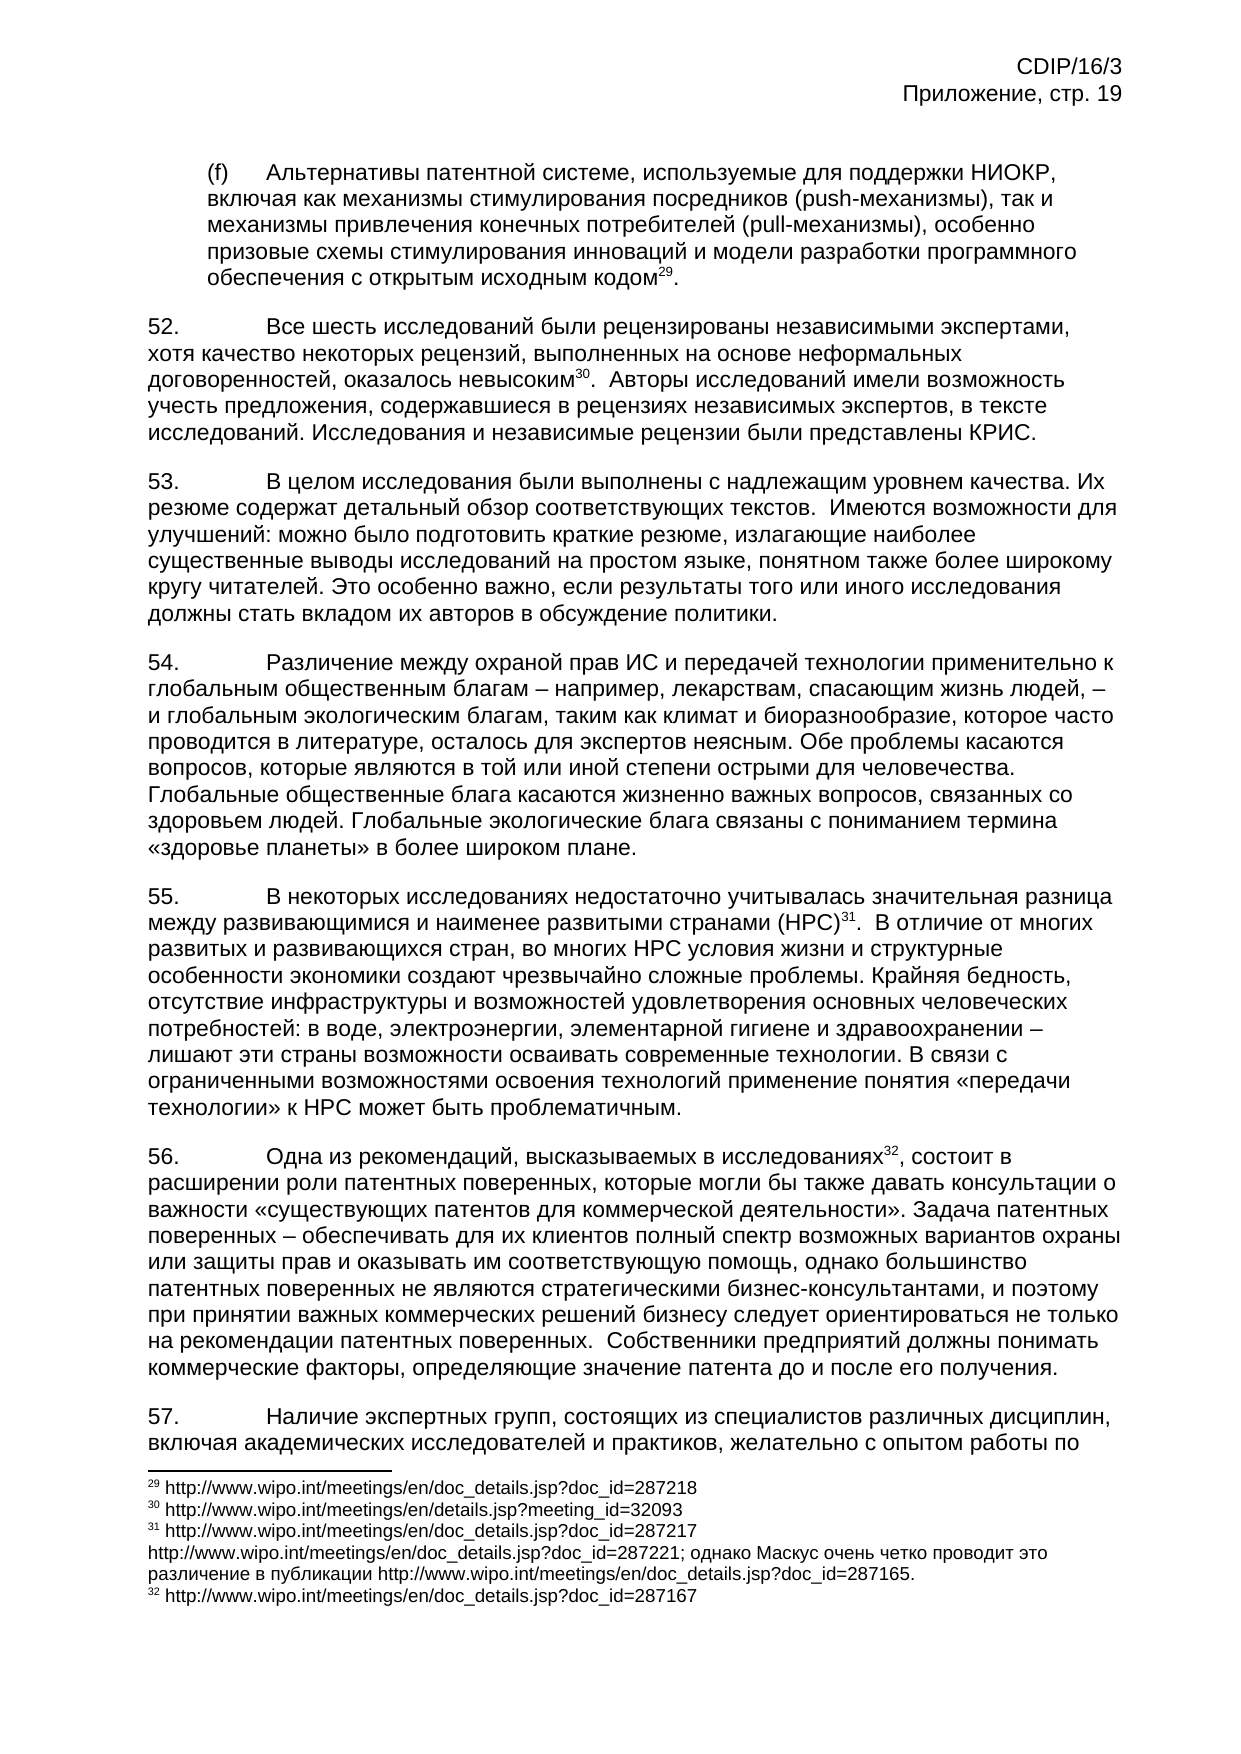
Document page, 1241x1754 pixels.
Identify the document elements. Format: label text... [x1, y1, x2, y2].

text В некоторых исследованиях недостаточно учитывалась значительная разница между развивающимися и наименее развитыми странами (НРС). В отличие от многих развитых и развивающихся стран, во многих НРС условия жизни и структурные особенности экономики создают чрезвычайно сложные проблемы. Крайняя бедность, отсутствие инфраструктуры и возможностей удовлетворения основных человеческих потребностей: в воде, электроэнергии, элементарной гигиене и здравоохранении – лишают эти страны возможности осваивать современные технологии. В связи с ограниченными возможностями освоения технологий применение понятия «передачи технологии» к НРС может быть проблематичным. [148, 883, 1122, 1120]
text Все шесть исследований были рецензированы независимыми экспертами, хотя качество некоторых рецензий, выполненных на основе неформальных договоренностей, оказалось невысоким. Авторы исследований имели возможность учесть предложения, содержавшиеся в рецензиях независимых экспертов, в тексте исследований. Исследования и независимые рецензии были представлены КРИС. [148, 313, 1122, 445]
text Различение между охраной прав ИС и передачей технологии применительно к глобальным общественным благам – например, лекарствам, спасающим жизнь людей, – и глобальным экологическим благам, таким как климат и биоразнообразие, которое часто проводится в литературе, осталось для экспертов неясным. Обе проблемы касаются вопросов, которые являются в той или иной степени острыми для человечества. Глобальные общественные блага касаются жизненно важных вопросов, связанных со здоровьем людей. Глобальные экологические блага связаны с пониманием термина «здоровье планеты» в более широком плане. [148, 649, 1122, 860]
text В целом исследования были выполнены с надлежащим уровнем качества. Их резюме содержат детальный обзор соответствующих текстов. Имеются возможности для улучшений: можно было подготовить краткие резюме, излагающие наиболее существенные выводы исследований на простом языке, понятном также более широкому кругу читателей. Это особенно важно, если результаты того или иного исследования должны стать вкладом их авторов в обсуждение политики. [148, 468, 1122, 626]
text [148, 1403, 1122, 1456]
text Одна из рекомендаций, высказываемых в исследованиях, состоит в расширении роли патентных поверенных, которые могли бы также давать консультации о важности «существующих патентов для коммерческой деятельности». Задача патентных поверенных – обеспечивать для их клиентов полный спектр возможных вариантов охраны или защиты прав и оказывать им соответствующую помощь, однако большинство патентных поверенных не являются стратегическими бизнес-консультантами, и поэтому при принятии важных коммерческих решений бизнесу следует ориентироваться не только на рекомендации патентных поверенных. Собственники предприятий должны понимать коммерческие факторы, определяющие значение патента до и после его получения. [148, 1143, 1122, 1380]
list Альтернативы патентной системе, используемые для поддержки НИОКР, включая как механизмы стимулирования посредников (push-механизмы), так и механизмы привлечения конечных потребителей (pull-механизмы), особенно призовые схемы стимулирования инноваций и модели разработки программного обеспечения с открытым исходным кодом. [207, 158, 1122, 290]
